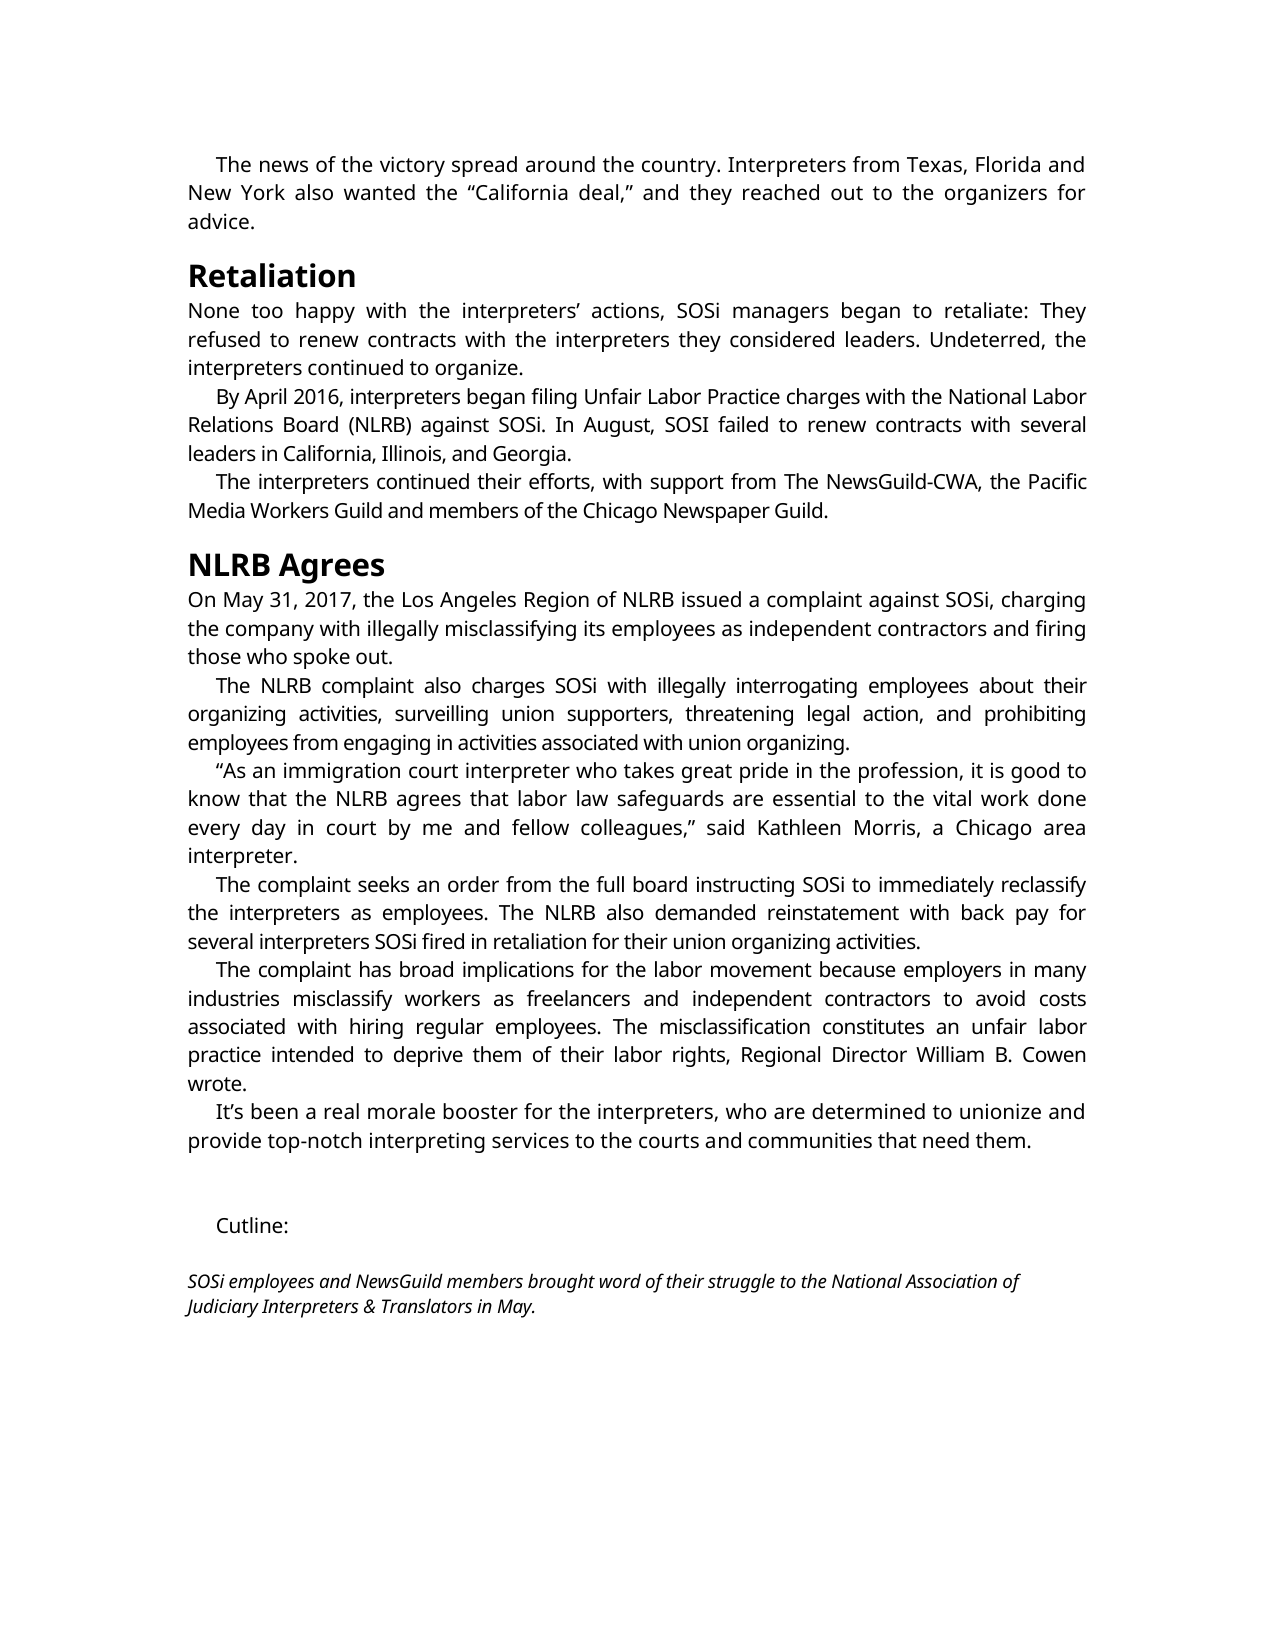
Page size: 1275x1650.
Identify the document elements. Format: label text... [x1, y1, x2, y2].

text The NLRB complaint also charges SOSi with illegally interrogating employees about their organizing activities, surveilling union supporters, threatening legal action, and prohibiting employees from engaging in activities associated with union organizing. [187, 671, 1087, 756]
text Retaliation [187, 254, 1087, 297]
text It’s been a real morale booster for the interpreters, who are determined to unionize and provide top-notch interpreting services to the courts and communities that need them. [187, 1097, 1087, 1154]
text The interpreters continued their efforts, with support from The NewsGuild-CWA, the Pacific Media Workers Guild and members of the Chicago Newspaper Guild. [187, 467, 1087, 524]
text The complaint has broad implications for the labor movement because employers in many industries misclassify workers as freelancers and independent contractors to avoid costs associated with hiring regular employees. The misclassification constitutes an unfair labor practice intended to deprive them of their labor rights, Regional Director William B. Cowen wrote. [187, 955, 1087, 1097]
text NLRB Agrees [187, 543, 1087, 586]
text On May 31, 2017, the Los Angeles Region of NLRB issued a complaint against SOSi, charging the company with illegally misclassifying its employees as independent contractors and firing those who spoke out. [187, 586, 1087, 671]
text “As an immigration court interpreter who takes great pride in the profession, it is good to know that the NLRB agrees that labor law safeguards are essential to the vital work done every day in court by me and fellow colleagues,” said Kathleen Morris, a Chicago area interpreter. [187, 756, 1087, 870]
text By April 2016, interpreters began filing Unfair Labor Practice charges with the National Labor Relations Board (NLRB) against SOSi. In August, SOSI failed to renew contracts with several leaders in California, Illinois, and Georgia. [187, 382, 1087, 467]
text None too happy with the interpreters’ actions, SOSi managers began to retaliate: They refused to renew contracts with the interpreters they considered leaders. Undeterred, the interpreters continued to organize. [187, 297, 1087, 382]
text Cutline: [187, 1211, 1087, 1239]
text SOSi employees and NewsGuild members brought word of their struggle to the National Association of Judiciary Interpreters & Translators in May. [187, 1268, 1087, 1319]
text The news of the victory spread around the country. Interpreters from Texas, Florida and New York also wanted the “California deal,” and they reached out to the organizers for advice. [187, 150, 1087, 235]
text The complaint seeks an order from the full board instructing SOSi to immediately reclassify the interpreters as employees. The NLRB also demanded reinstatement with back pay for several interpreters SOSi fired in retaliation for their union organizing activities. [187, 870, 1087, 955]
